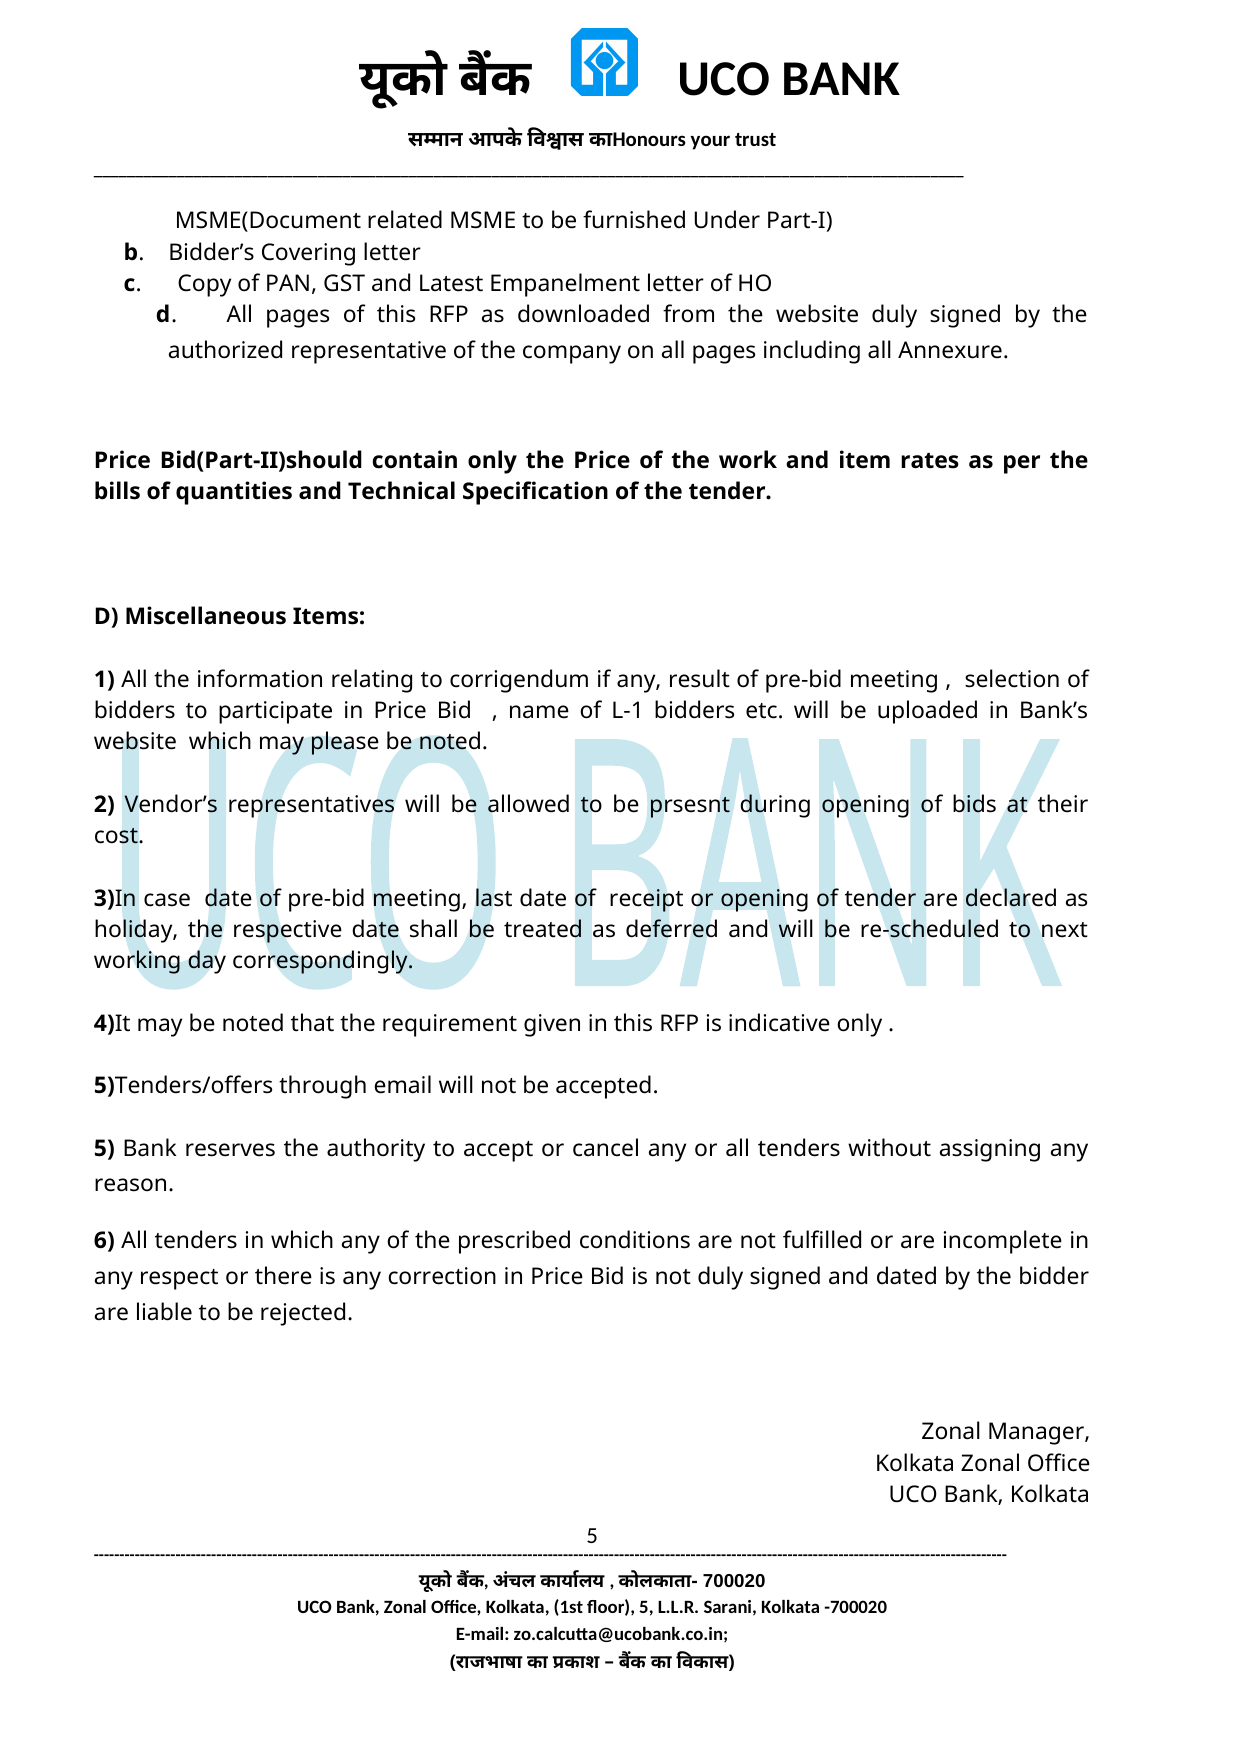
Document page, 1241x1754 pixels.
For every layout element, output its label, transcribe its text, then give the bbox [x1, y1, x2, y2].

title 1) All the information relating to corrigendum if any, result of pre-bid meeting , selection of bidders to participate in Price Bid , name of L-1 bidders etc. will be uploaded in Bank’s website which may please be noted. [94, 663, 1090, 756]
title UCO Bank, Kolkata [94, 1478, 1090, 1509]
text 6) All tenders in which any of the prescribed conditions are not fulfilled or are incomplete in any respect or there is any correction in Price Bid is not duly signed and dated by the bidder are liable to be rejected. [94, 1224, 1090, 1327]
text 5) Bank reserves the authority to accept or cancel any or all tenders without assigning any reason. [94, 1131, 1090, 1199]
title 5)Tenders/offers through email will not be accepted. [94, 1069, 1090, 1100]
title Price Bid(Part-II)should contain only the Price of the work and item rates as per the bills of quantities and Technical Specification of the tender. [94, 444, 1090, 506]
title 4)It may be noted that the requirement given in this RFP is indicative only . [94, 1006, 1090, 1038]
title 2) Vendor’s representatives will be allowed to be prsesnt during opening of bids at their cost. [94, 788, 1090, 850]
title 3)In case date of pre-bid meeting, last date of receipt or opening of tender are declared as holiday, the respective date shall be treated as deferred and will be re-scheduled to next working day correspondingly. [94, 881, 1090, 975]
title c. Copy of PAN, GST and Latest Empanelment letter of HO [94, 267, 1090, 298]
title b. Bidder’s Covering letter [94, 236, 1090, 267]
text d. All pages of this RFP as downloaded from the website duly signed by the authorized representative of the company on all pages including all Annexure. [94, 298, 1090, 365]
title MSME(Document related MSME to be furnished Under Part-I) [169, 204, 1090, 236]
title Kolkata Zonal Office [94, 1447, 1090, 1478]
picture [570, 28, 638, 96]
title Zonal Manager, [94, 1415, 1090, 1447]
title D) Miscellaneous Items: [94, 600, 1090, 631]
